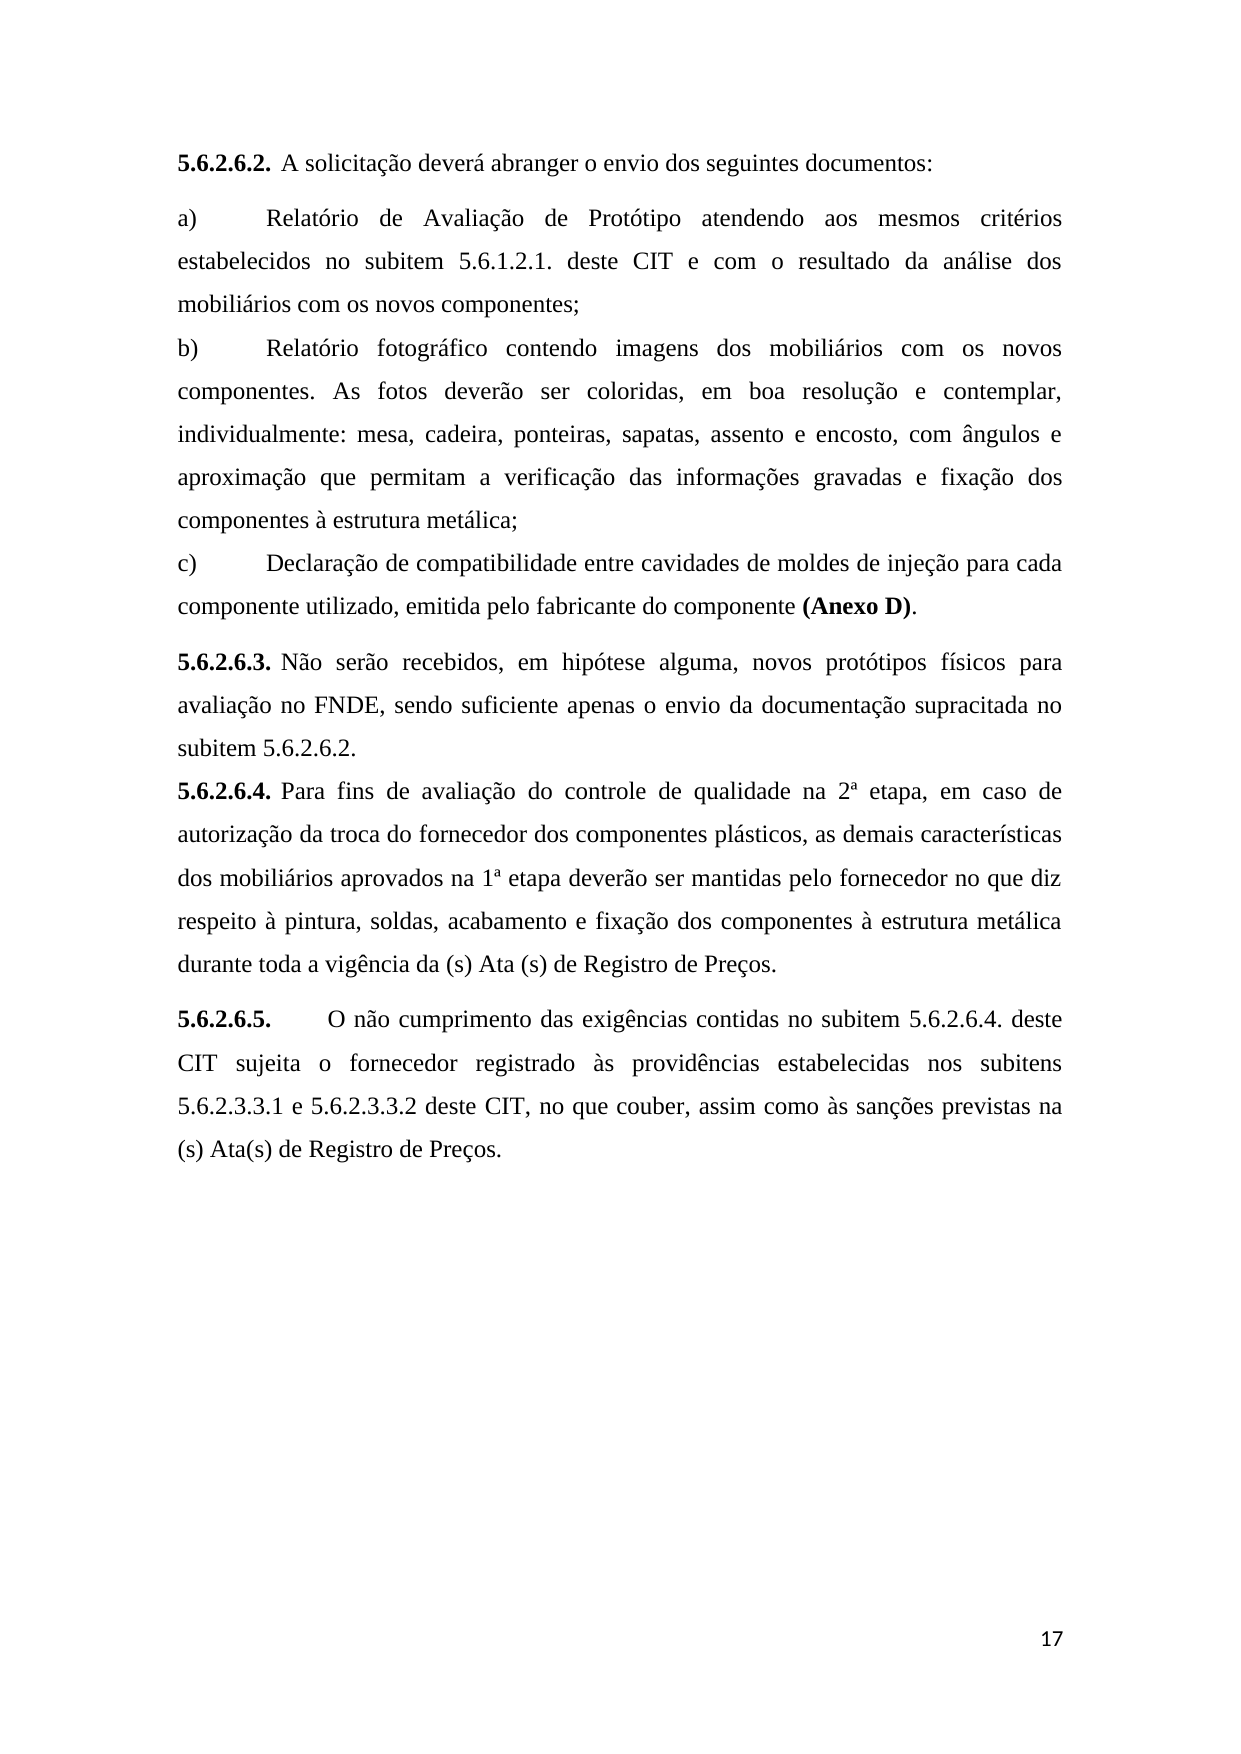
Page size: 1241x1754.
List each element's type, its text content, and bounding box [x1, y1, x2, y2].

list Relatório de Avaliação de Protótipo atendendo aos mesmos critérios estabelecidos no subitem 5.6.1.2.1. deste CIT e com o resultado da análise dos mobiliários com os novos componentes; [177, 203, 1063, 318]
list Relatório fotográfico contendo imagens dos mobiliários com os novos componentes. As fotos deverão ser coloridas, em boa resolução e contemplar, individualmente: mesa, cadeira, ponteiras, sapatas, assento e encosto, com ângulos e aproximação que permitam a verificação das informações gravadas e fixação dos componentes à estrutura metálica; [177, 333, 1063, 534]
list O não cumprimento das exigências contidas no subitem 5.6.2.6.4. deste CIT sujeita o fornecedor registrado às providências estabelecidas nos subitens 5.6.2.3.3.1 e 5.6.2.3.3.2 deste CIT, no que couber, assim como às sanções previstas na (s) Ata(s) de Registro de Preços. [177, 1004, 1063, 1163]
list A solicitação deverá abranger o envio dos seguintes documentos: [177, 148, 1063, 176]
list Para fins de avaliação do controle de qualidade na 2ª etapa, em caso de autorização da troca do fornecedor dos componentes plásticos, as demais características dos mobiliários aprovados na 1ª etapa deverão ser mantidas pelo fornecedor no que diz respeito à pintura, soldas, acabamento e fixação dos componentes à estrutura metálica durante toda a vigência da (s) Ata (s) de Registro de Preços. [177, 776, 1063, 978]
list Declaração de compatibilidade entre cavidades de moldes de injeção para cada componente utilizado, emitida pelo fabricante do componente (Anexo D). [177, 548, 1063, 620]
list Não serão recebidos, em hipótese alguma, novos protótipos físicos para avaliação no FNDE, sendo suficiente apenas o envio da documentação supracitada no subitem 5.6.2.6.2. [177, 647, 1063, 762]
